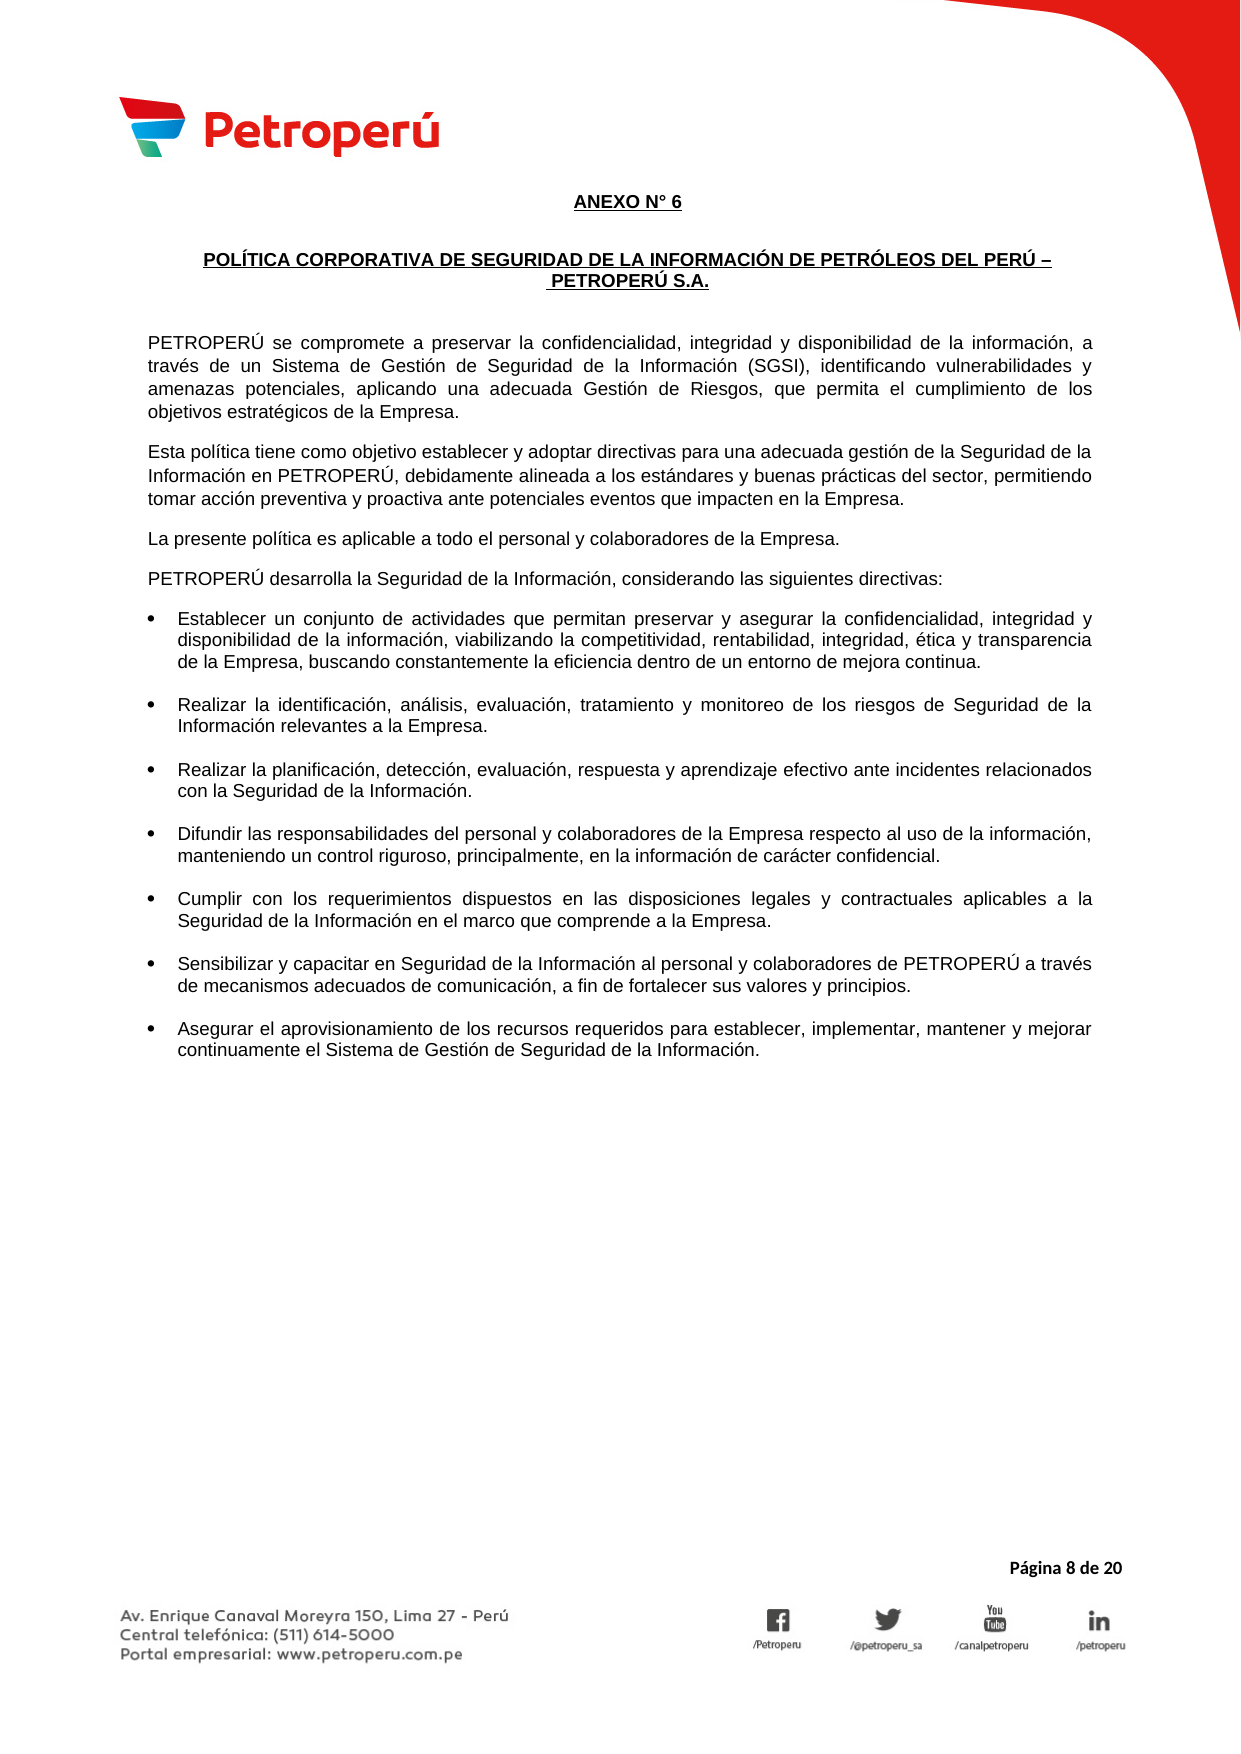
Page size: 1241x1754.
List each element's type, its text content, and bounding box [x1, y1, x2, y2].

list Asegurar el aprovisionamiento de los recursos requeridos para establecer, implementar, mantener y mejorar continuamente el Sistema de Gestión de Seguridad de la Información. [148, 1018, 1093, 1061]
picture [1, 1596, 1241, 1751]
picture [1, 0, 1241, 350]
text PETROPERÚ desarrolla la Seguridad de la Información, considerando las siguientes directivas: [148, 567, 1093, 589]
list Establecer un conjunto de actividades que permitan preservar y asegurar la confidencialidad, integridad y disponibilidad de la información, viabilizando la competitividad, rentabilidad, integridad, ética y transparencia de la Empresa, buscando constantemente la eficiencia dentro de un entorno de mejora continua. [148, 607, 1093, 672]
list Sensibilizar y capacitar en Seguridad de la Información al personal y colaboradores de PETROPERÚ a través de mecanismos adecuados de comunicación, a fin de fortalecer sus valores y principios. [148, 953, 1093, 996]
list Cumplir con los requerimientos dispuestos en las disposiciones legales y contractuales aplicables a la Seguridad de la Información en el marco que comprende a la Empresa. [148, 888, 1093, 931]
list Realizar la planificación, detección, evaluación, respuesta y aprendizaje efectivo ante incidentes relacionados con la Seguridad de la Información. [148, 758, 1093, 802]
text POLÍTICA CORPORATIVA DE SEGURIDAD DE LA INFORMACIÓN DE PETRÓLEOS DEL PERÚ – [133, 248, 1122, 270]
text La presente política es aplicable a todo el personal y colaboradores de la Empresa. [148, 527, 1093, 549]
text Esta política tiene como objetivo establecer y adoptar directivas para una adecuada gestión de la Seguridad de la Información en PETROPERÚ, debidamente alineada a los estándares y buenas prácticas del sector, permitiendo tomar acción preventiva y proactiva ante potenciales eventos que impacten en la Empresa. [148, 441, 1093, 509]
list Difundir las responsabilidades del personal y colaboradores de la Empresa respecto al uso de la información, manteniendo un control riguroso, principalmente, en la información de carácter confidencial. [148, 823, 1093, 866]
list Realizar la identificación, análisis, evaluación, tratamiento y monitoreo de los riesgos de Seguridad de la Información relevantes a la Empresa. [148, 694, 1093, 737]
text PETROPERÚ se compromete a preservar la confidencialidad, integridad y disponibilidad de la información, a través de un Sistema de Gestión de Seguridad de la Información (SGSI), identificando vulnerabilidades y amenazas potenciales, aplicando una adecuada Gestión de Riesgos, que permita el cumplimiento de los objetivos estratégicos de la Empresa. [148, 332, 1093, 423]
text PETROPERÚ S.A. [133, 270, 1122, 292]
text ANEXO N° 6 [133, 191, 1122, 213]
